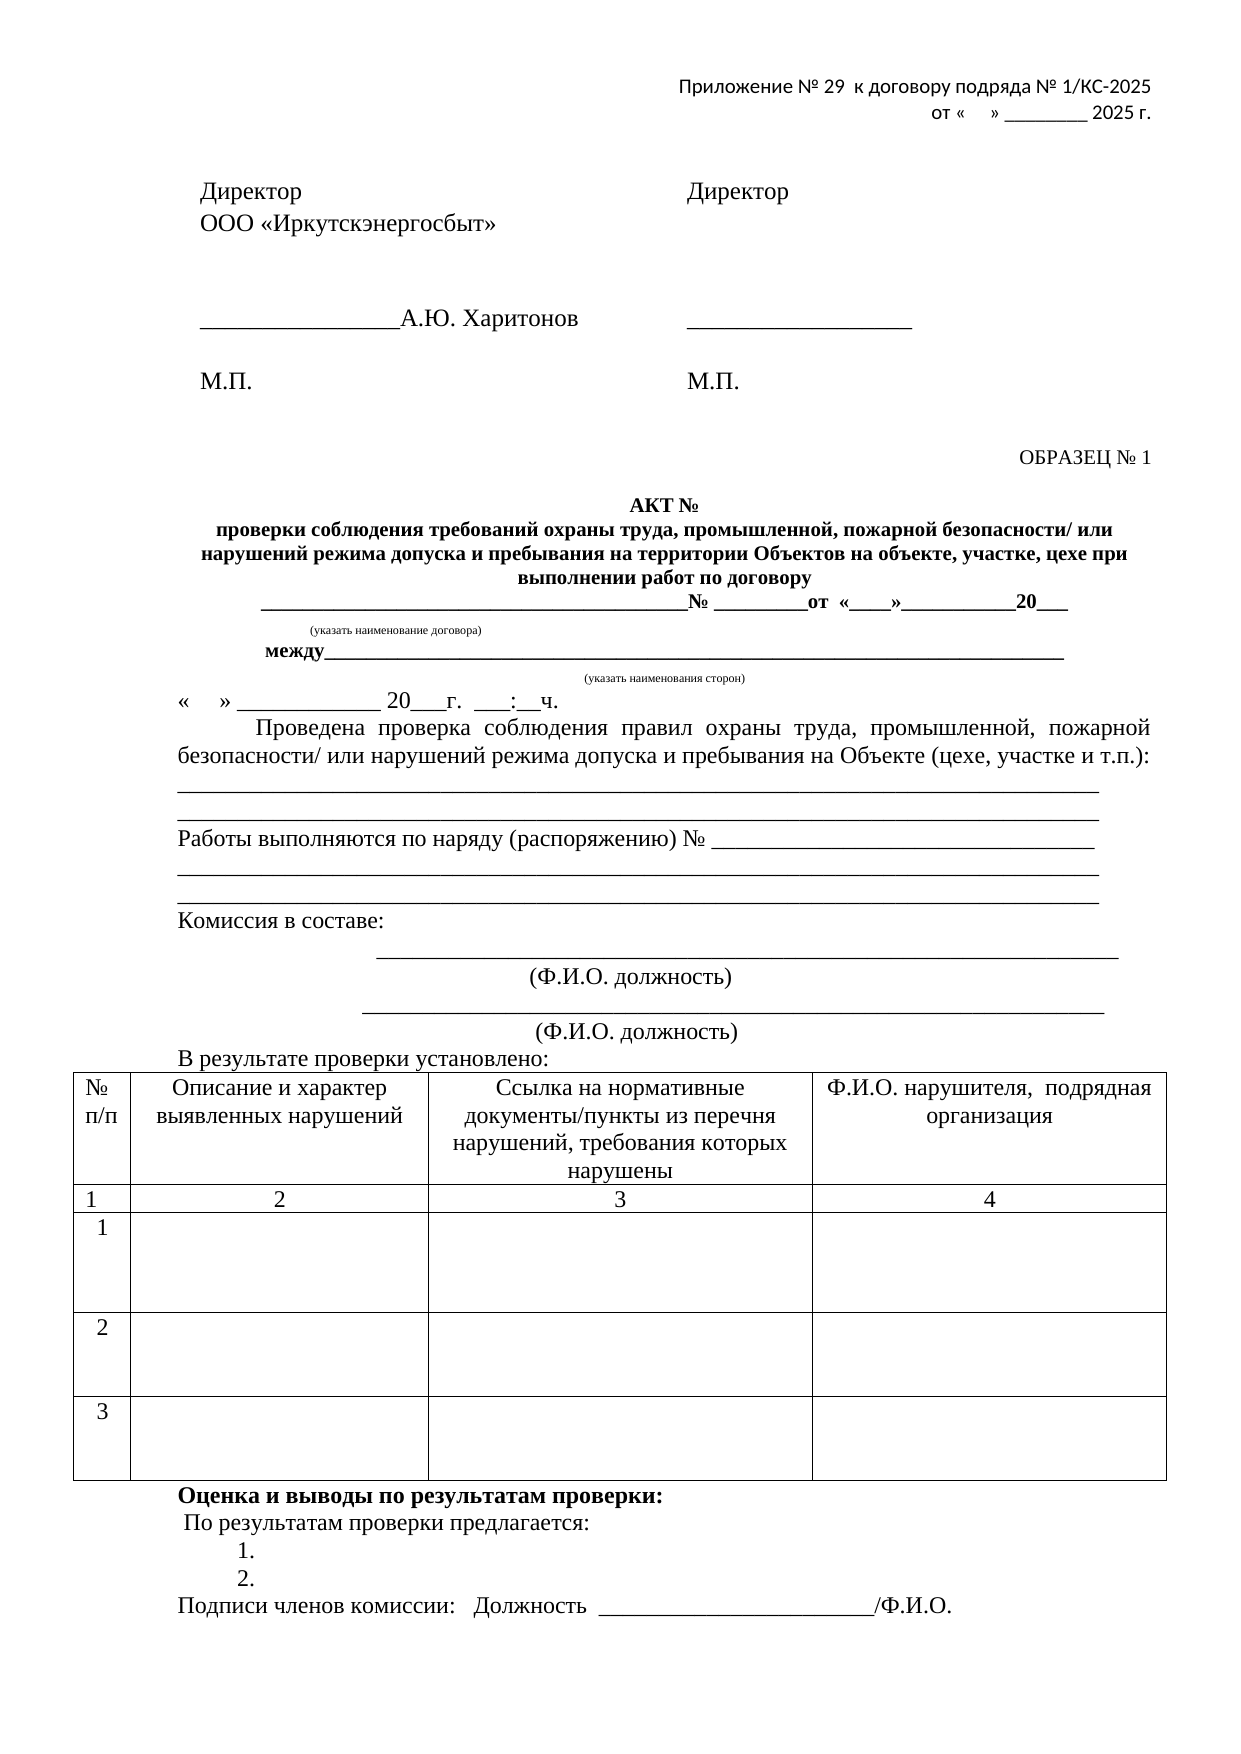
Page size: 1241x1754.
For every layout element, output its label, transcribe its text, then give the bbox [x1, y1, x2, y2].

text ______________________________________________________________ [177, 934, 1152, 962]
table_header Директор __________________ М.П. [676, 176, 1171, 397]
text Оценка и выводы по результатам проверки: [177, 1481, 1152, 1508]
table_cell 4 [813, 1185, 1166, 1212]
text ОБРАЗЕЦ № 1 [177, 445, 1152, 469]
text « » ____________ 20___г. ___:__ч. [177, 686, 1152, 713]
text (указать наименование договора) [177, 613, 1152, 637]
text Работы выполняются по наряду (распоряжению) № ________________________________ [177, 824, 1152, 851]
table_cell 1 [74, 1213, 130, 1312]
table_cell [429, 1213, 812, 1312]
text В результате проверки установлено: [177, 1044, 1152, 1072]
table_header Ф.И.О. нарушителя, подрядная организация [813, 1073, 1166, 1183]
table_cell 2 [131, 1185, 428, 1212]
text 2. [177, 1563, 1152, 1591]
text между_______________________________________________________________________ [177, 637, 1152, 662]
table_cell [813, 1313, 1166, 1396]
text (указать наименования сторон) [177, 662, 1152, 686]
table_header Ссылка на нормативные документы/пункты из перечня нарушений, требования которых нарушены [429, 1073, 812, 1183]
table_cell 1 [74, 1185, 130, 1212]
text ______________________________________________________________ [177, 989, 1152, 1017]
text Подписи членов комиссии: Должность _______________________/Ф.И.О. [177, 1591, 1152, 1619]
text Проведена проверка соблюдения правил охраны труда, промышленной, пожарной безопасности/ или нарушений режима допуска и пребывания на Объекте (цехе, участке и т.п.): _____________________________________________________________________________ [177, 713, 1152, 796]
table_cell [429, 1313, 812, 1396]
table_cell [813, 1213, 1166, 1312]
table_cell [813, 1397, 1166, 1480]
text _____________________________________________________________________________ [177, 851, 1152, 879]
table_cell [131, 1213, 428, 1312]
table_header Описание и характер выявленных нарушений [131, 1073, 428, 1183]
text (Ф.И.О. должность) [177, 1017, 1152, 1044]
table_header Директор ООО «Иркутскэнергосбыт» ________________А.Ю. Харитонов М.П. [189, 176, 676, 397]
text Комиссия в составе: [177, 906, 1152, 934]
table_header № п/п [74, 1073, 130, 1183]
text _____________________________________________________________________________ [177, 796, 1152, 824]
table_cell [131, 1397, 428, 1480]
text _________________________________________№ _________от «____»___________20___ [177, 589, 1152, 613]
table_cell 2 [74, 1313, 130, 1396]
text По результатам проверки предлагается: [177, 1508, 1152, 1536]
text (Ф.И.О. должность) [177, 962, 1152, 989]
table_cell 3 [429, 1185, 812, 1212]
text _____________________________________________________________________________ [177, 879, 1152, 906]
table_cell [429, 1397, 812, 1480]
table_cell 3 [74, 1397, 130, 1480]
text 1. [177, 1536, 1152, 1563]
text проверки соблюдения требований охраны труда, промышленной, пожарной безопасности/ или нарушений режима допуска и пребывания на территории Объектов на объекте, участке, цехе при выполнении работ по договору [177, 517, 1152, 589]
text АКТ № [177, 493, 1152, 517]
table_cell [131, 1313, 428, 1396]
